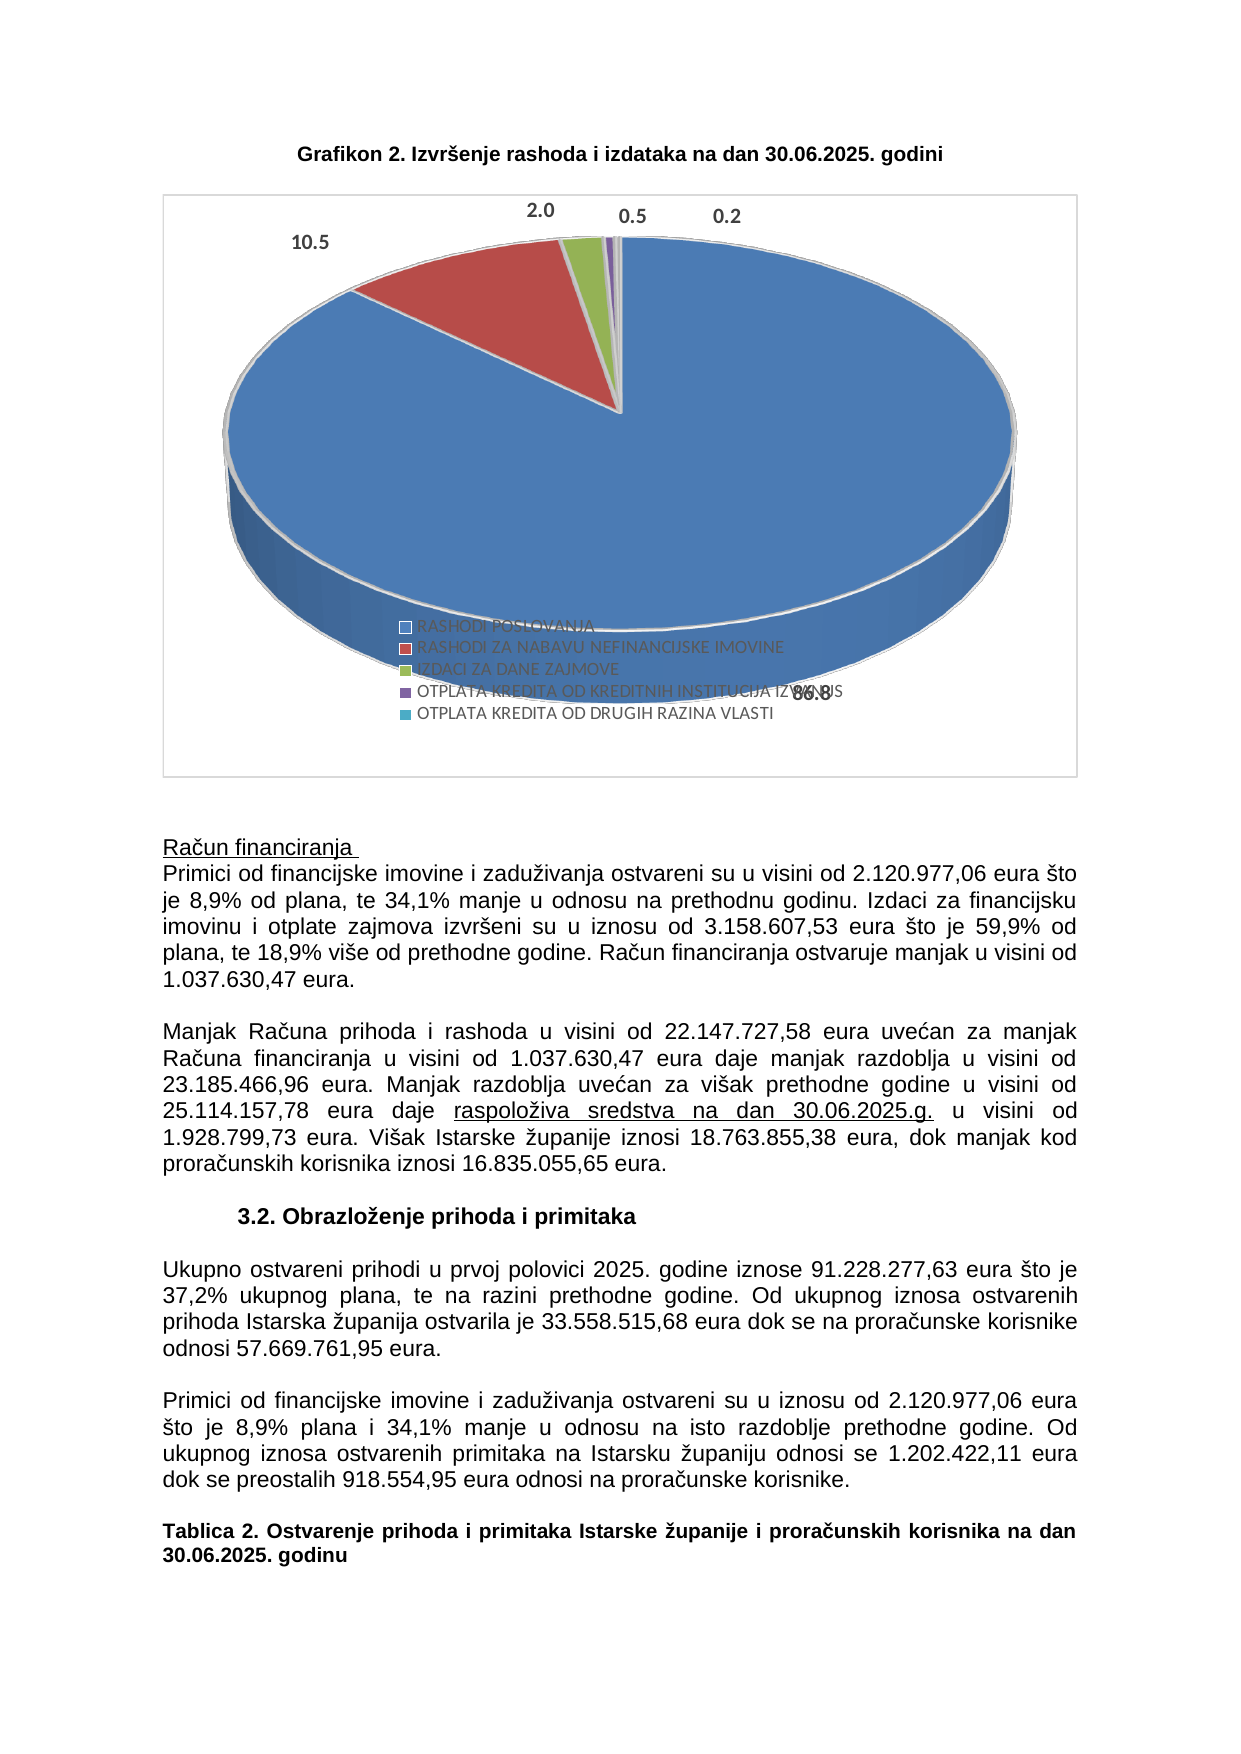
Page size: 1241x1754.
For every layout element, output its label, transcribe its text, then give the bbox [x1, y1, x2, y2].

text Primici od financijske imovine i zaduživanja ostvareni su u iznosu od 2.120.977,06 eura što je 8,9% plana i 34,1% manje u odnosu na isto razdoblje prethodne godine. Od ukupnog iznosa ostvarenih primitaka na Istarsku županiju odnosi se 1.202.422,11 eura dok se preostalih 918.554,95 eura odnosi na proračunske korisnike. [162, 1387, 1078, 1493]
text 3.2. Obrazloženje prihoda i primitaka [162, 1203, 1078, 1229]
text Tablica 2. Ostvarenje prihoda i primitaka Istarske županije i proračunskih korisnika na dan 30.06.2025. godinu [162, 1519, 1078, 1567]
text Račun financiranja [162, 834, 1078, 860]
text Ukupno ostvareni prihodi u prvoj polovici 2025. godine iznose 91.228.277,63 eura što je 37,2% ukupnog plana, te na razini prethodne godine. Od ukupnog iznosa ostvarenih prihoda Istarska županija ostvarila je 33.558.515,68 eura dok se na proračunske korisnike odnosi 57.669.761,95 eura. [162, 1256, 1078, 1361]
text Manjak Računa prihoda i rashoda u visini od 22.147.727,58 eura uvećan za manjak Računa financiranja u visini od 1.037.630,47 eura daje manjak razdoblja u visini od 23.185.466,96 eura. Manjak razdoblja uvećan za višak prethodne godine u visini od 25.114.157,78 eura daje raspoloživa sredstva na dan 30.06.2025.g. u visini od 1.928.799,73 eura. Višak Istarske županije iznosi 18.763.855,38 eura, dok manjak kod proračunskih korisnika iznosi 16.835.055,65 eura. [162, 1018, 1078, 1176]
text Primici od financijske imovine i zaduživanja ostvareni su u visini od 2.120.977,06 eura što je 8,9% od plana, te 34,1% manje u odnosu na prethodnu godinu. Izdaci za financijsku imovinu i otplate zajmova izvršeni su u iznosu od 3.158.607,53 eura što je 59,9% od plana, te 18,9% više od prethodne godine. Račun financiranja ostvaruje manjak u visini od 1.037.630,47 eura. [162, 860, 1078, 992]
text Grafikon 2. Izvršenje rashoda i izdataka na dan 30.06.2025. godini [162, 142, 1078, 166]
